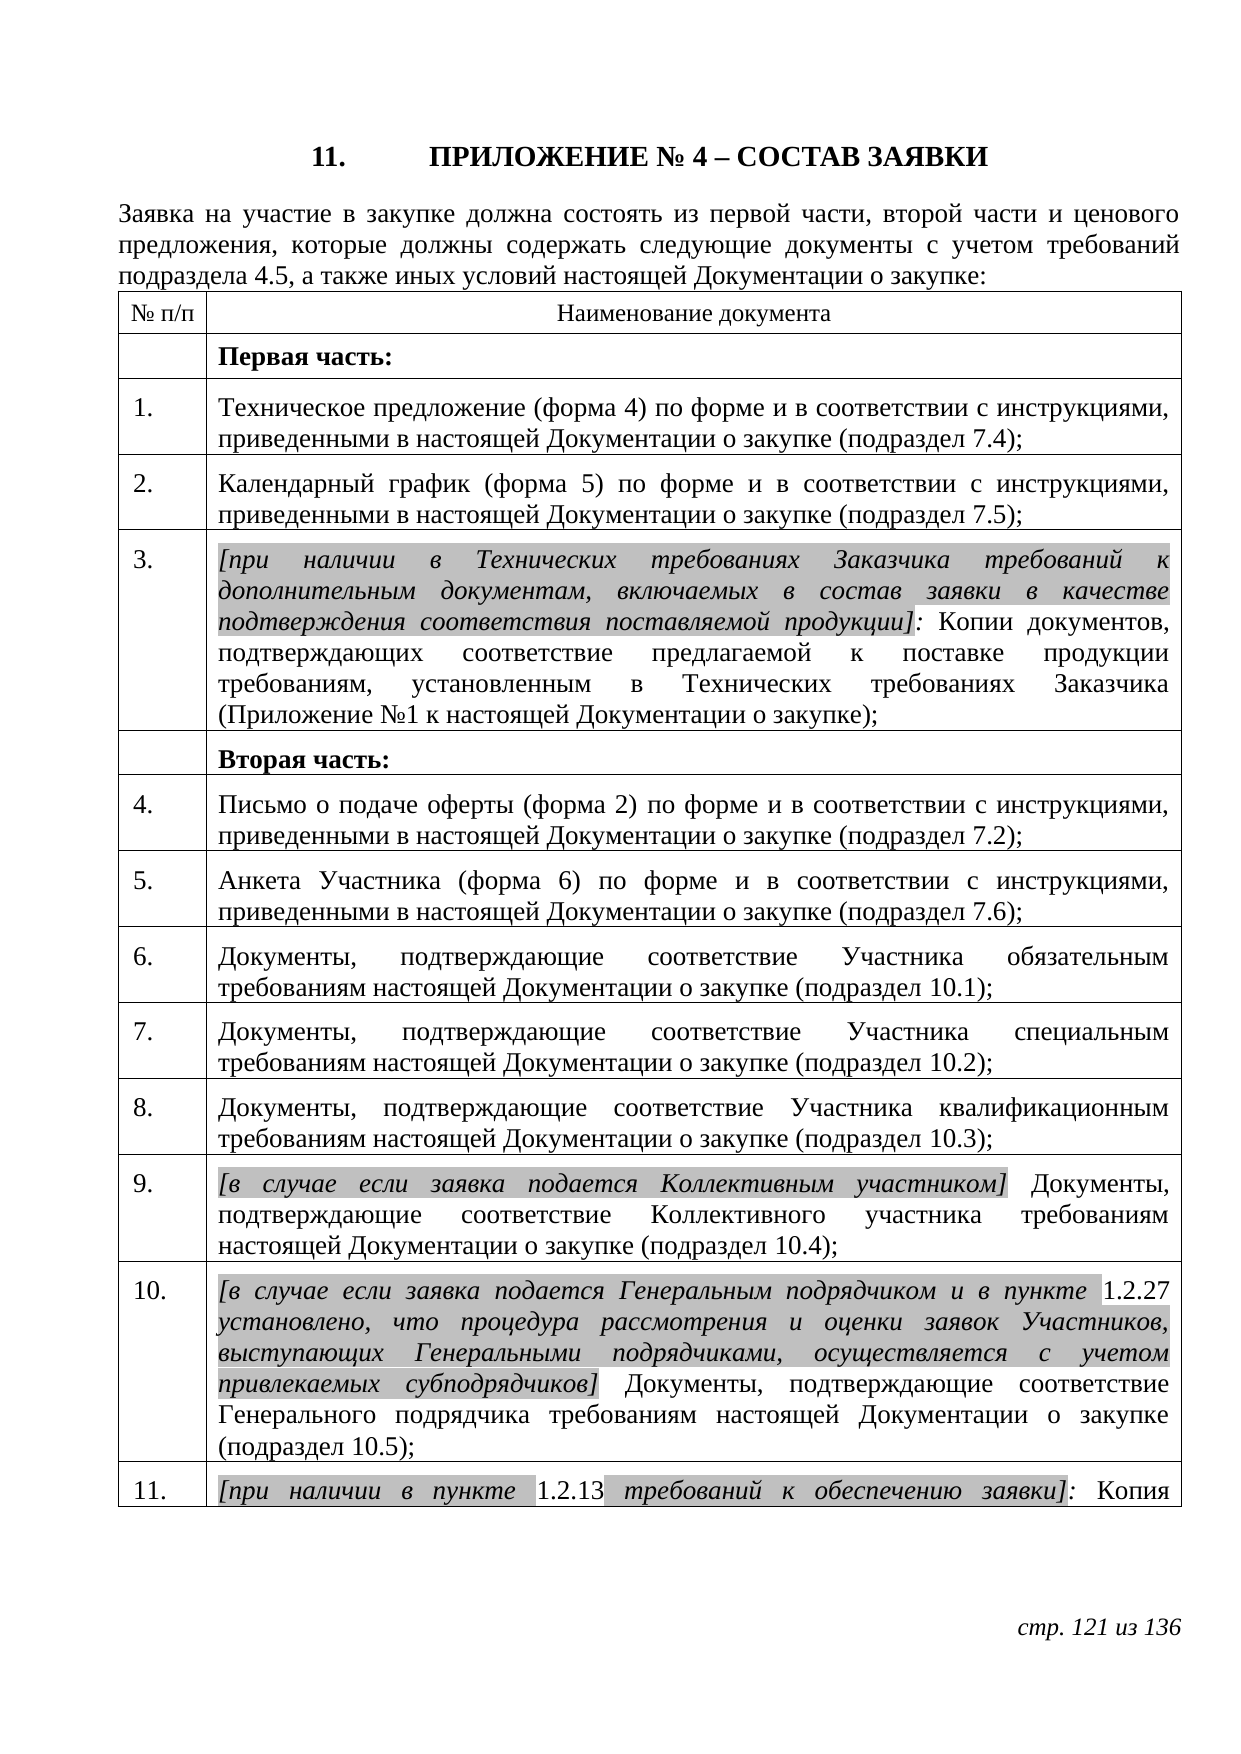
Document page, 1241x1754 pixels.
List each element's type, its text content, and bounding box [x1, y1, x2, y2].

table_cell Документы, подтверждающие соответствие Участника обязательным требованиям настоящей Документации о закупке (подраздел 10.1); [207, 927, 1181, 1002]
table_cell [119, 379, 206, 453]
table_cell [119, 1262, 206, 1461]
table_cell [119, 334, 206, 378]
table_cell Документы, подтверждающие соответствие Участника квалификационным требованиям настоящей Документации о закупке (подраздел 10.3); [207, 1079, 1181, 1153]
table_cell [207, 1462, 1181, 1506]
table_cell [119, 530, 206, 730]
table_cell [119, 775, 206, 850]
table_cell [119, 851, 206, 926]
list Заявка на участие в закупке должна состоять из первой части, второй части и ценового предложения, которые должны содержать следующие документы с учетом требований подраздела 4.5, а также иных условий настоящей Документации о закупке: [118, 197, 1181, 291]
table_header № п/п [119, 292, 206, 333]
table_cell Вторая часть: [207, 731, 1181, 774]
table_cell Письмо о подаче оферты (форма 2) по форме и в соответствии с инструкциями, приведенными в настоящей Документации о закупке (подраздел 7.2); [207, 775, 1181, 850]
table_cell [119, 731, 206, 774]
table_cell [119, 1003, 206, 1078]
subtitle ПРИЛОЖЕНИЕ № 4 – СОСТАВ ЗАЯВКИ [118, 139, 1181, 172]
table_cell [119, 455, 206, 529]
table_cell [119, 1462, 206, 1506]
table_cell [119, 1155, 206, 1261]
table_cell [119, 927, 206, 1002]
table_cell Календарный график (форма 5) по форме и в соответствии с инструкциями, приведенными в настоящей Документации о закупке (подраздел 7.5); [207, 455, 1181, 529]
table_cell Документы, подтверждающие соответствие Участника специальным требованиям настоящей Документации о закупке (подраздел 10.2); [207, 1003, 1181, 1078]
table_cell [при наличии в Технических требованиях Заказчика требований к дополнительным документам, включаемых в состав заявки в качестве подтверждения соответствия поставляемой продукции]: Копии документов, подтверждающих соответствие предлагаемой к поставке продукции требованиям, установленным в Технических требованиях Заказчика (Приложение №1 к настоящей Документации о закупке); [207, 530, 1181, 730]
table_header Наименование документа [207, 292, 1181, 333]
table_cell [в случае если заявка подается Коллективным участником] Документы, подтверждающие соответствие Коллективного участника требованиям настоящей Документации о закупке (подраздел 10.4); [207, 1155, 1181, 1261]
table_cell Первая часть: [207, 334, 1181, 378]
table_cell Анкета Участника (форма 6) по форме и в соответствии с инструкциями, приведенными в настоящей Документации о закупке (подраздел 7.6); [207, 851, 1181, 926]
table_cell [в случае если заявка подается Генеральным подрядчиком и в пункте 1.2.27 установлено, что процедура рассмотрения и оценки заявок Участников, выступающих Генеральными подрядчиками, осуществляется с учетом привлекаемых субподрядчиков] Документы, подтверждающие соответствие Генерального подрядчика требованиям настоящей Документации о закупке (подраздел 10.5); [207, 1262, 1181, 1461]
table_cell Техническое предложение (форма 4) по форме и в соответствии с инструкциями, приведенными в настоящей Документации о закупке (подраздел 7.4); [207, 379, 1181, 453]
table_cell [119, 1079, 206, 1153]
